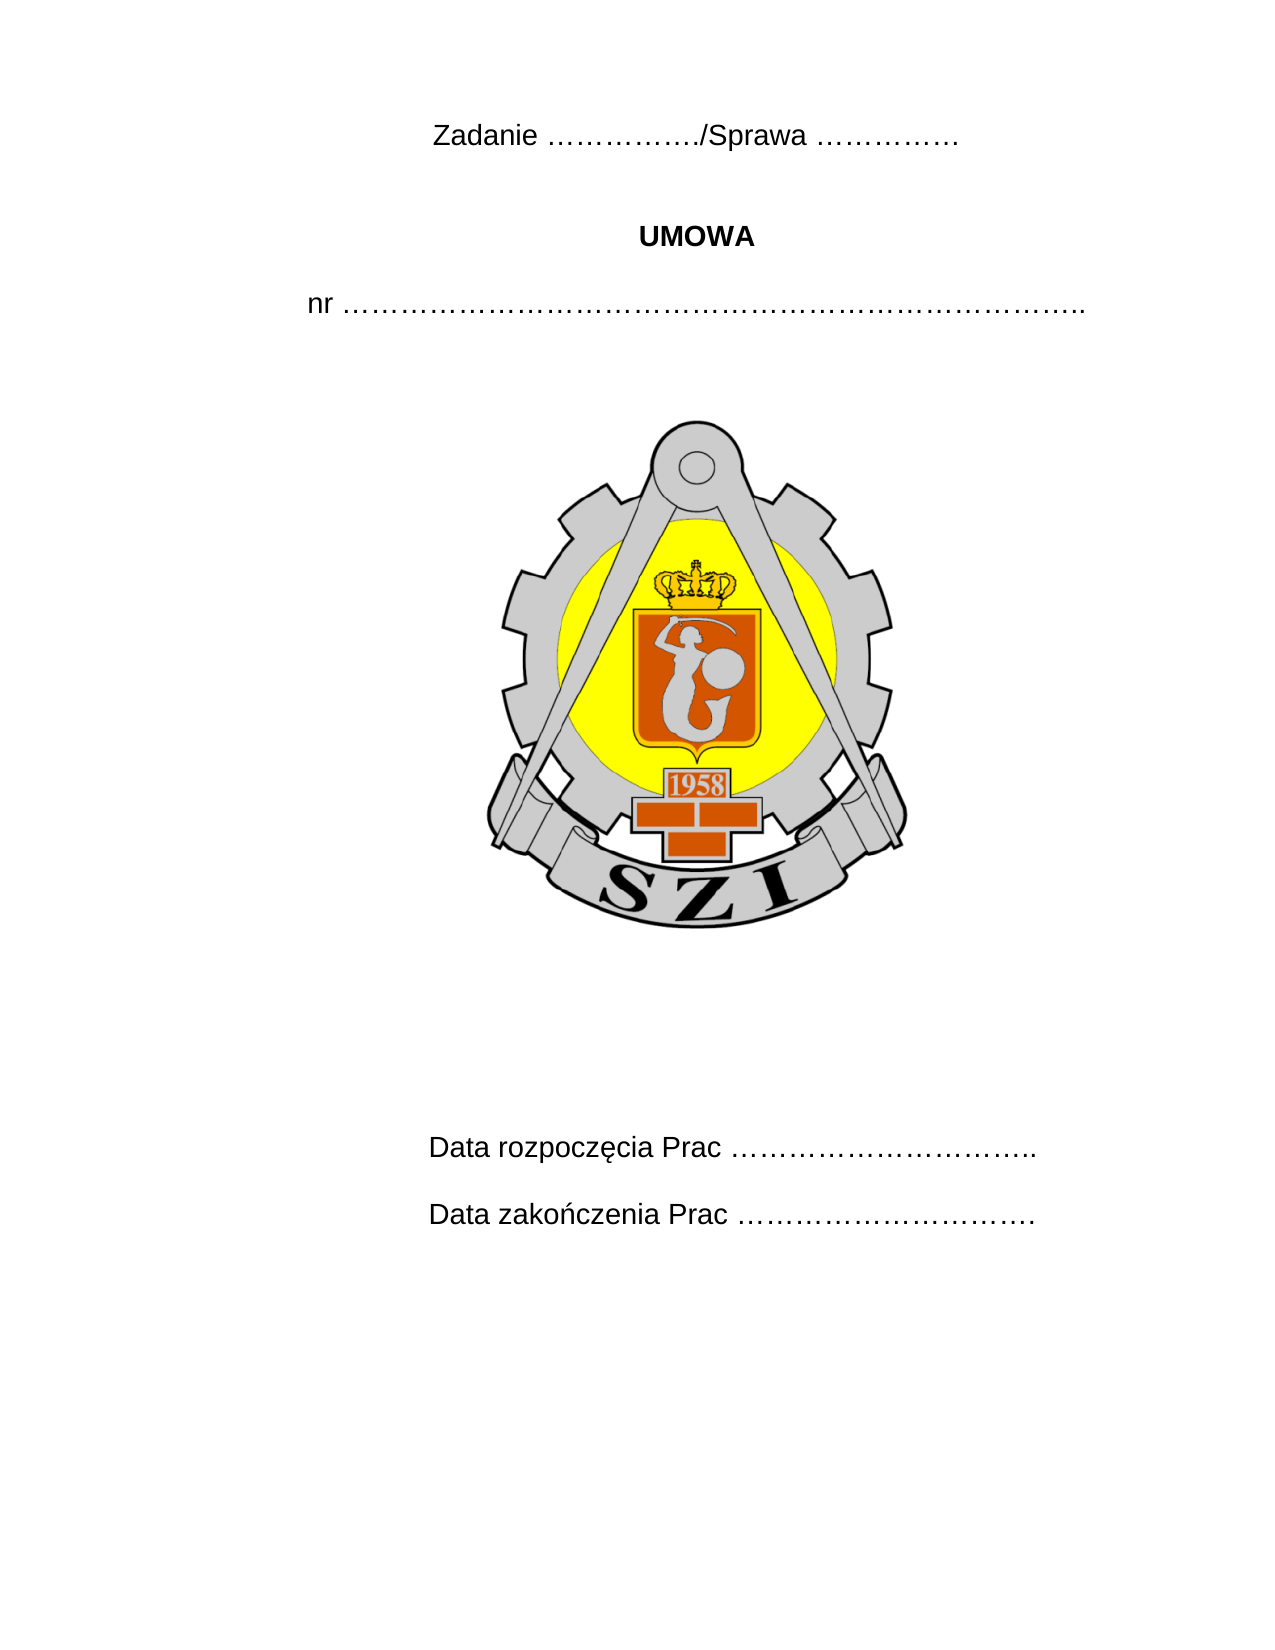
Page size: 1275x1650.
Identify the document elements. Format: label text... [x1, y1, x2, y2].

text Zadanie ……………./Sprawa …………… [207, 118, 1187, 152]
text UMOWA [207, 219, 1187, 252]
text Data zakończenia Prac …………………………. [354, 1197, 1187, 1231]
text nr ………………………………………………………………….. [207, 286, 1187, 319]
text Data rozpoczęcia Prac ………………………….. [354, 1130, 1187, 1163]
picture [485, 420, 909, 929]
